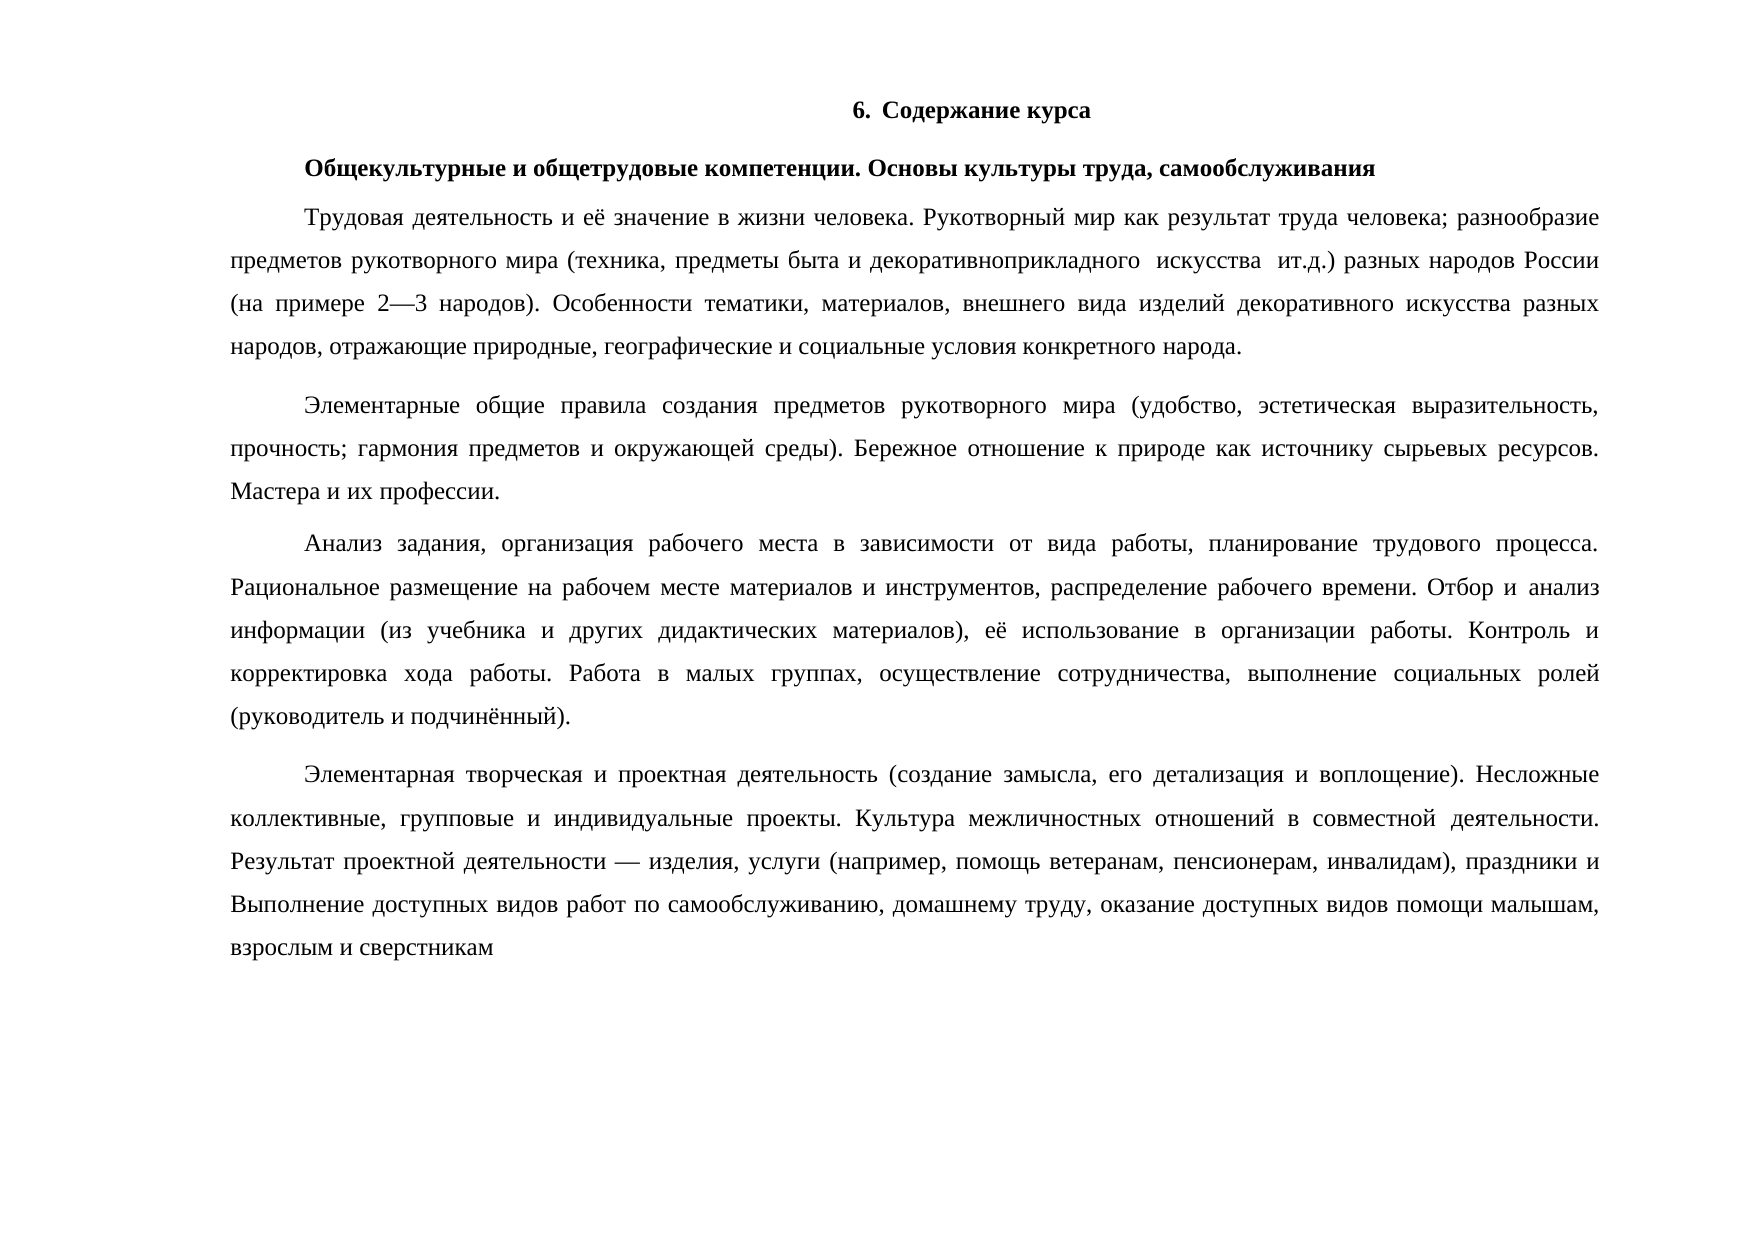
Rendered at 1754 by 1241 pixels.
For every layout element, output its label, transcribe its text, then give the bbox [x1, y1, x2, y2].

text Анализ задания, организация рабочего места в зависимости от вида работы, планирование трудового процесса. Рациональное размещение на рабочем месте материалов и инструментов, распределение рабочего времени. Отбор и анализ информации (из учебника и других дидактических материалов), её использование в организации работы. Контроль и корректировка хода работы. Работа в малых группах, осуществление сотрудничества, выполнение социальных ролей (руководитель и подчинённый). [230, 528, 1600, 730]
text Элементарные общие правила создания предметов рукотворного мира (удобство, эстетическая выразительность, прочность; гармония предметов и окружающей среды). Бережное отношение к природе как источнику сырьевых ресурсов. Мастера и их профессии. [230, 390, 1600, 505]
text Элементарная творческая и проектная деятельность (создание замысла, его детализация и воплощение). Несложные коллективные, групповые и индивидуальные проекты. Культура межличностных отношений в совместной деятельности. Результат проектной деятельности — изделия, услуги (например, помощь ветеранам, пенсионерам, инвалидам), праздники и Выполнение доступных видов работ по самообслуживанию, домашнему труду, оказание доступных видов помощи малышам, взрослым и сверстникам [230, 759, 1599, 961]
subtitle Содержание курса [852, 95, 1665, 124]
text Трудовая деятельность и её значение в жизни человека. Рукотворный мир как результат труда человека; разнообразие предметов рукотворного мира (техника, предметы быта и декоративноприкладного искусства ит.д.) разных народов России (на примере 2—3 народов). Особенности тематики, материалов, внешнего вида изделий декоративного искусства разных народов, отражающие природные, географические и социальные условия конкретного народа. [230, 202, 1600, 360]
text Общекультурные и общетрудовые компетенции. Основы культуры труда, самообслуживания [304, 153, 1665, 182]
